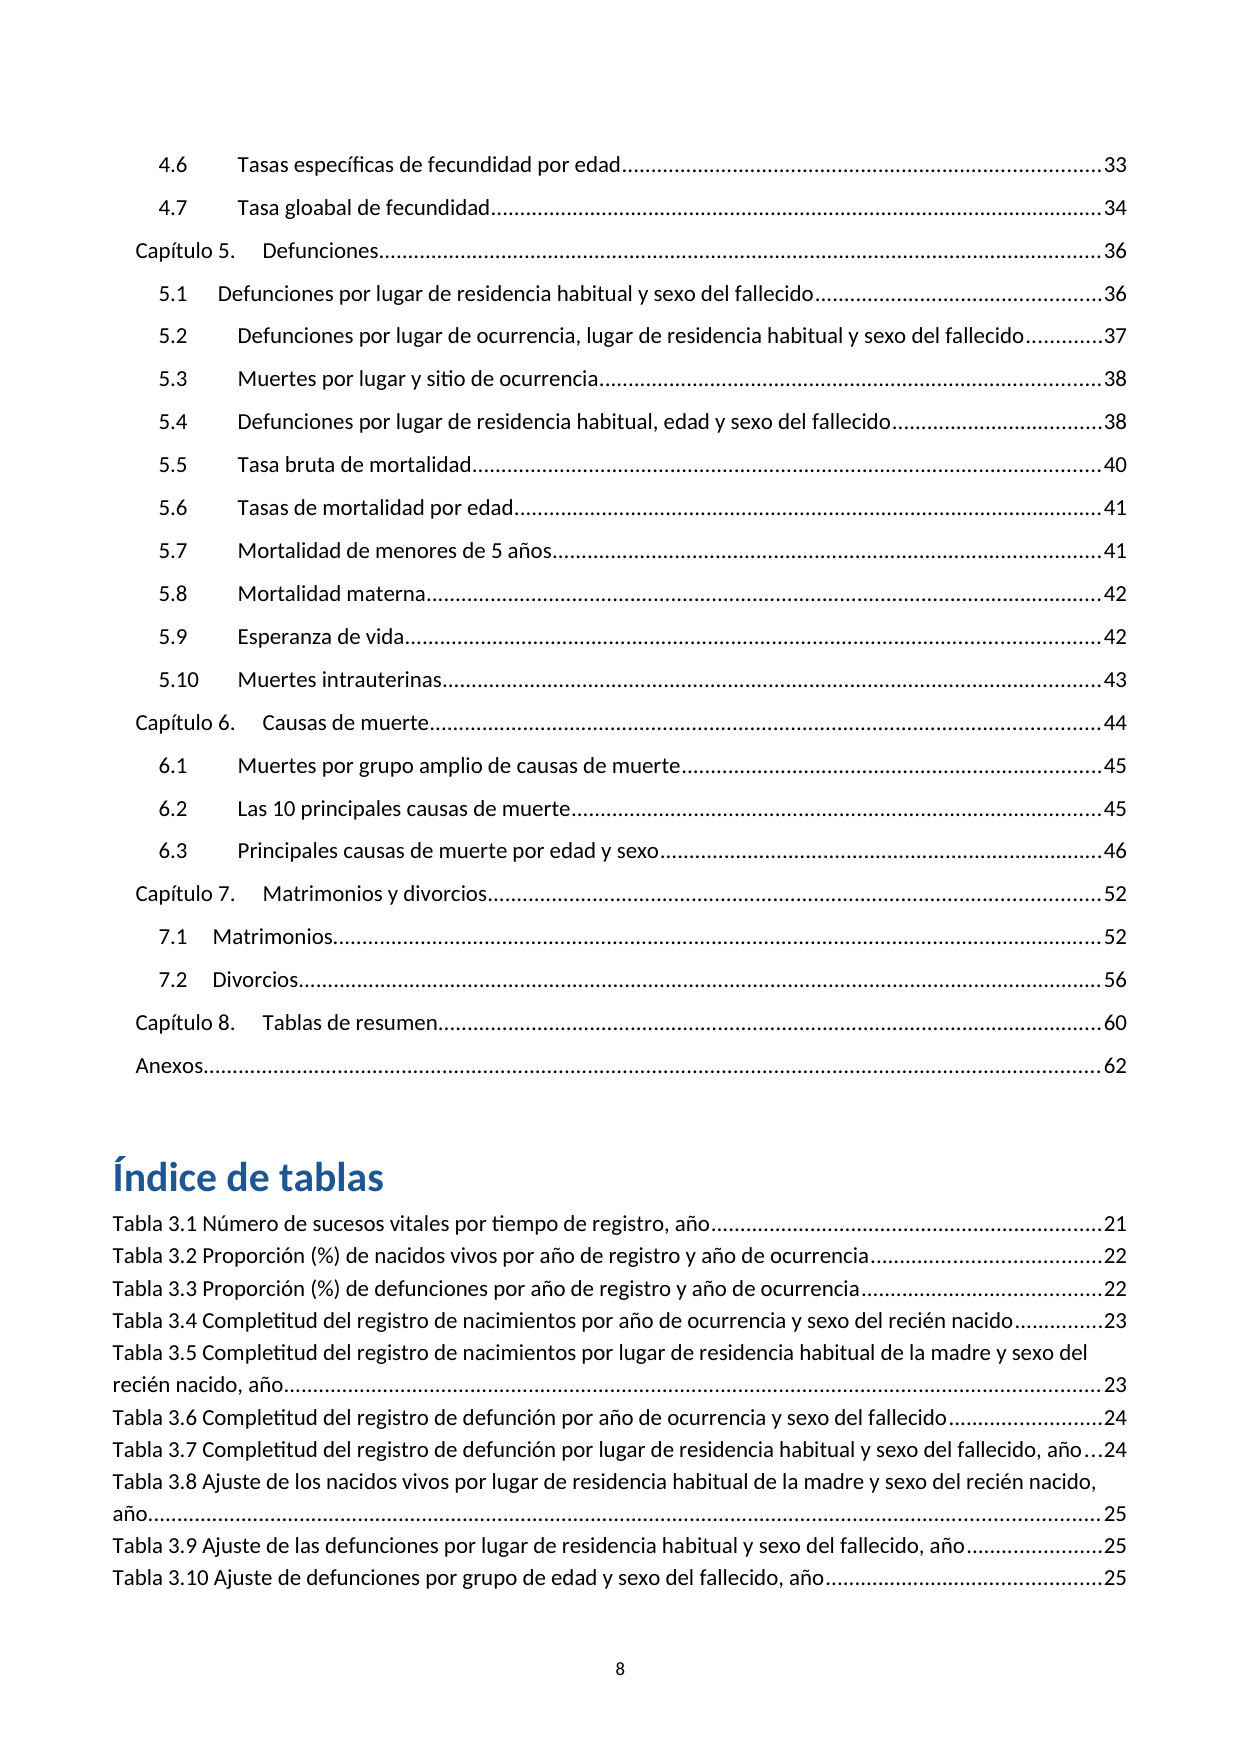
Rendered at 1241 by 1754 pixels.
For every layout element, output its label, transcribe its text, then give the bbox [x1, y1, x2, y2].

text 4.7 Tasa gloabal de fecundidad 34 [158, 193, 1128, 221]
text Tabla 3.3 Proporción (%) de defunciones por año de registro y año de ocurrencia 22 [112, 1274, 1128, 1302]
text Tabla 3.2 Proporción (%) de nacidos vivos por año de registro y año de ocurrencia 22 [112, 1242, 1128, 1270]
text 5.9 Esperanza de vida 42 [158, 622, 1128, 650]
text 5.10 Muertes intrauterinas 43 [158, 665, 1128, 693]
text 5.8 Mortalidad materna 42 [158, 579, 1128, 607]
text Tabla 3.10 Ajuste de defunciones por grupo de edad y sexo del fallecido, año 25 [112, 1563, 1128, 1592]
text Capítulo 8. Tablas de resumen 60 [135, 1008, 1128, 1036]
text Anexos 62 [135, 1051, 1128, 1079]
text 6.3 Principales causas de muerte por edad y sexo 46 [158, 837, 1128, 865]
text 5.2 Defunciones por lugar de ocurrencia, lugar de residencia habitual y sexo del fallecido 37 [158, 322, 1128, 350]
text 7.2 Divorcios 56 [158, 965, 1128, 993]
text Tabla 3.9 Ajuste de las defunciones por lugar de residencia habitual y sexo del fallecido, año 25 [112, 1531, 1128, 1559]
text Tabla 3.6 Completitud del registro de defunción por año de ocurrencia y sexo del fallecido 24 [112, 1403, 1128, 1431]
text Tabla 3.1 Número de sucesos vitales por tiempo de registro, año 21 [112, 1209, 1128, 1237]
text Capítulo 7. Matrimonios y divorcios 52 [135, 879, 1128, 908]
text 4.6 Tasas específicas de fecundidad por edad 33 [158, 150, 1128, 178]
text Tabla 3.8 Ajuste de los nacidos vivos por lugar de residencia habitual de la madre y sexo del recién nacido, año 25 [112, 1467, 1128, 1527]
text Capítulo 6. Causas de muerte 44 [135, 708, 1128, 736]
text Tabla 3.7 Completitud del registro de defunción por lugar de residencia habitual y sexo del fallecido, año 24 [112, 1435, 1128, 1463]
subtitle Índice de tablas [112, 1151, 1128, 1202]
text 5.1 Defunciones por lugar de residencia habitual y sexo del fallecido 36 [158, 279, 1128, 307]
text 5.6 Tasas de mortalidad por edad 41 [158, 493, 1128, 521]
text 5.4 Defunciones por lugar de residencia habitual, edad y sexo del fallecido 38 [158, 407, 1128, 436]
text 6.2 Las 10 principales causas de muerte 45 [158, 794, 1128, 822]
text 5.7 Mortalidad de menores de 5 años 41 [158, 536, 1128, 564]
text 5.5 Tasa bruta de mortalidad 40 [158, 450, 1128, 478]
text Capítulo 5. Defunciones 36 [135, 236, 1128, 264]
text 6.1 Muertes por grupo amplio de causas de muerte 45 [158, 751, 1128, 779]
text 5.3 Muertes por lugar y sitio de ocurrencia 38 [158, 364, 1128, 393]
text Tabla 3.5 Completitud del registro de nacimientos por lugar de residencia habitual de la madre y sexo del recién nacido, año 23 [112, 1338, 1128, 1398]
text Tabla 3.4 Completitud del registro de nacimientos por año de ocurrencia y sexo del recién nacido 23 [112, 1306, 1128, 1334]
text 7.1 Matrimonios 52 [158, 922, 1128, 951]
